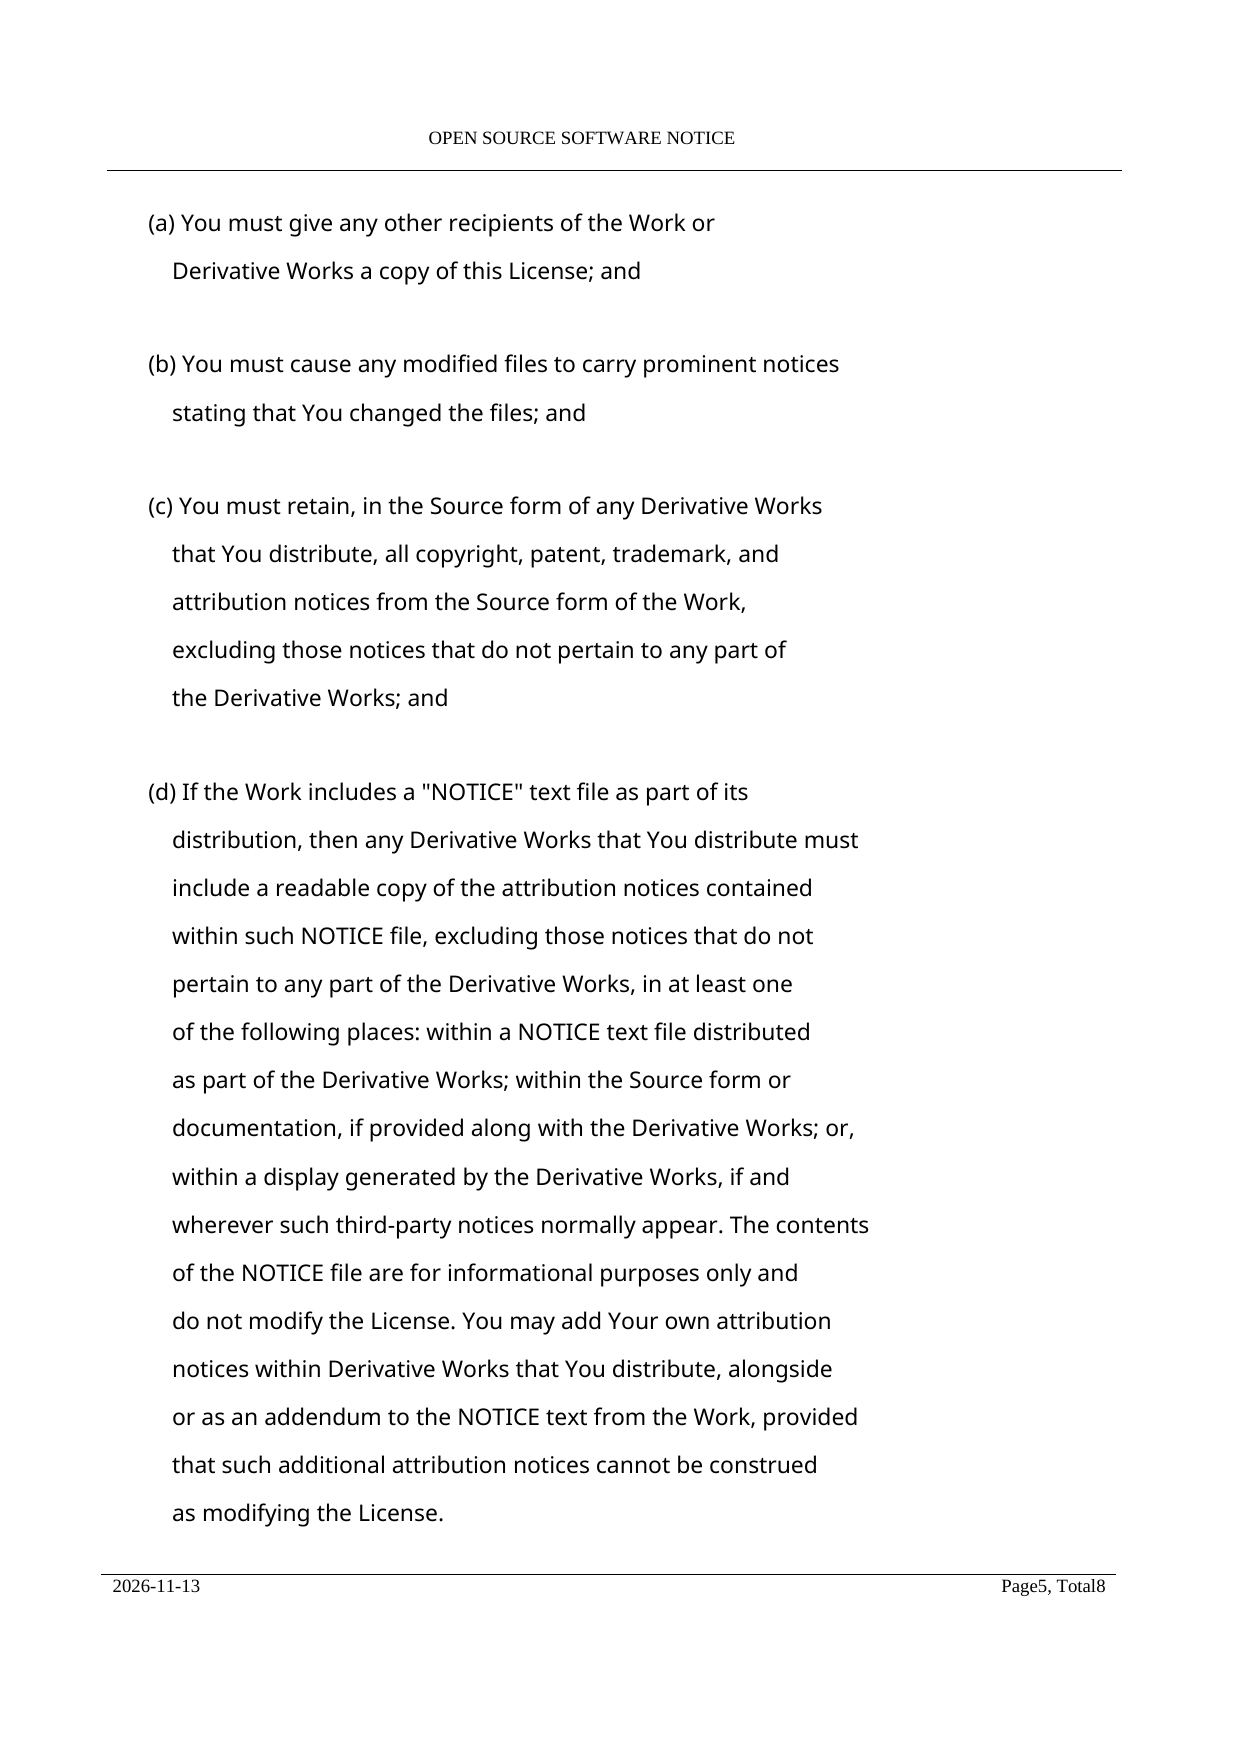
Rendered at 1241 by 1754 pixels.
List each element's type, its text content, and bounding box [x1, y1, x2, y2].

text within such NOTICE file, excluding those notices that do not [112, 919, 1128, 952]
text (a) You must give any other recipients of the Work or [112, 206, 1128, 239]
text that such additional attribution notices cannot be construed [112, 1448, 1128, 1481]
text (b) You must cause any modified files to carry prominent notices [112, 348, 1128, 380]
text or as an addendum to the NOTICE text from the Work, provided [112, 1400, 1128, 1433]
text as part of the Derivative Works; within the Source form or [112, 1063, 1128, 1096]
text the Derivative Works; and [112, 682, 1128, 714]
text do not modify the License. You may add Your own attribution [112, 1304, 1128, 1337]
text as modifying the License. [112, 1497, 1128, 1529]
text that You distribute, all copyright, patent, trademark, and [112, 537, 1128, 570]
text stating that You changed the files; and [112, 396, 1128, 428]
text wherever such third-party notices normally appear. The contents [112, 1208, 1128, 1240]
text Derivative Works a copy of this License; and [112, 254, 1128, 287]
text pertain to any part of the Derivative Works, in at least one [112, 967, 1128, 1000]
text within a display generated by the Derivative Works, if and [112, 1160, 1128, 1192]
text of the NOTICE file are for informational purposes only and [112, 1256, 1128, 1288]
text notices within Derivative Works that You distribute, alongside [112, 1352, 1128, 1385]
text attribution notices from the Source form of the Work, [112, 585, 1128, 618]
text of the following places: within a NOTICE text file distributed [112, 1015, 1128, 1048]
text (c) You must retain, in the Source form of any Derivative Works [112, 489, 1128, 522]
text documentation, if provided along with the Derivative Works; or, [112, 1112, 1128, 1144]
text distribution, then any Derivative Works that You distribute must [112, 823, 1128, 855]
text include a readable copy of the attribution notices contained [112, 871, 1128, 903]
text excluding those notices that do not pertain to any part of [112, 633, 1128, 666]
text (d) If the Work includes a "NOTICE" text file as part of its [112, 775, 1128, 807]
